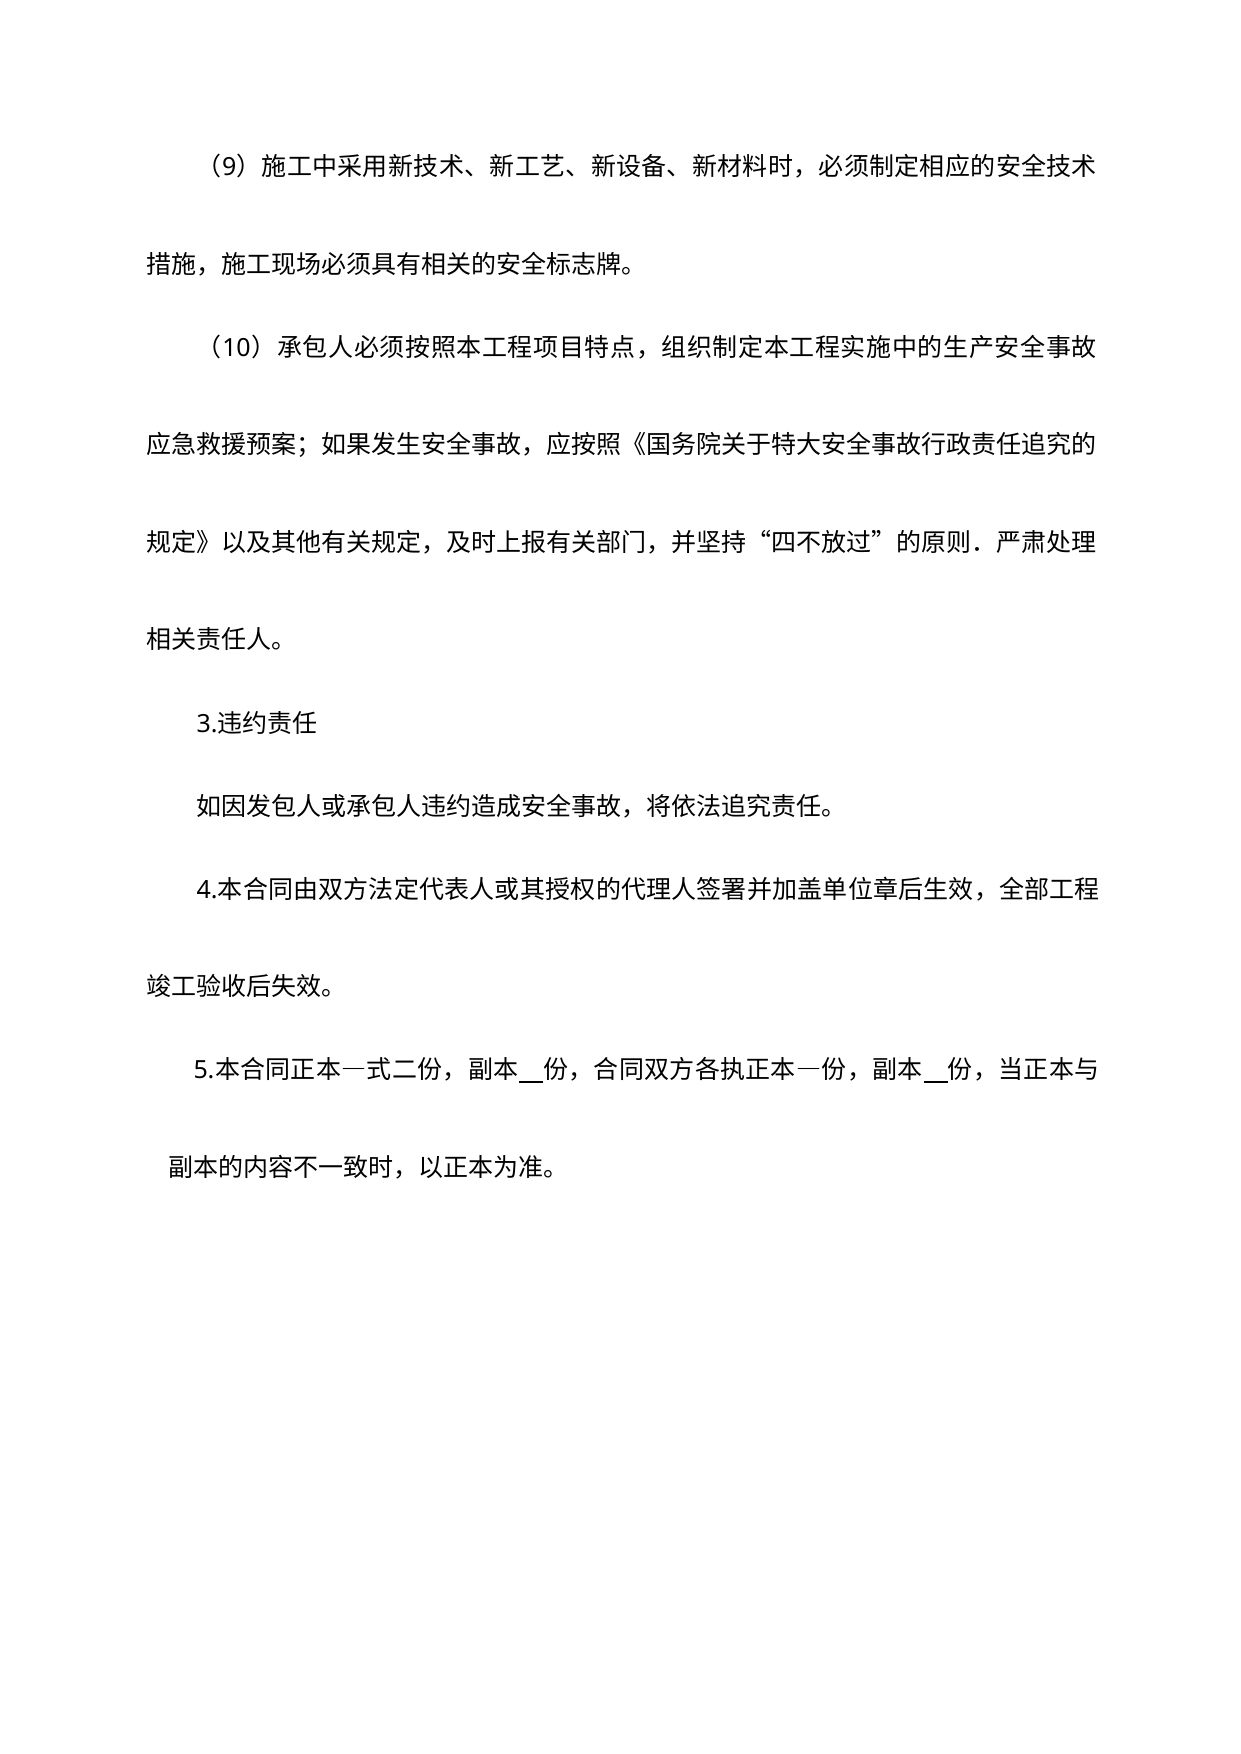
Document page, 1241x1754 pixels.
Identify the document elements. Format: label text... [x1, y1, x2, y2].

text 5.本合同正本—式二份，副本 份，合同双方各执正本—份，副本 份，当正本与副本的内容不一致时，以正本为准。 [168, 1036, 1100, 1198]
text （9）施工中采用新技术、新工艺、新设备、新材料时，必须制定相应的安全技术措施，施工现场必须具有相关的安全标志牌。 [146, 132, 1100, 295]
text （10）承包人必须按照本工程项目特点，组织制定本工程实施中的生产安全事故应急救援预案；如果发生安全事故，应按照《国务院关于特大安全事故行政责任追究的规定》以及其他有关规定，及时上报有关部门，并坚持“四不放过”的原则．严肃处理相关责任人。 [146, 313, 1100, 671]
text 如因发包人或承包人违约造成安全事故，将依法追究责任。 [146, 772, 1100, 837]
text 4.本合同由双方法定代表人或其授权的代理人签署并加盖单位章后生效，全部工程竣工验收后失效。 [146, 855, 1100, 1017]
text 3.违约责任 [146, 689, 1100, 754]
